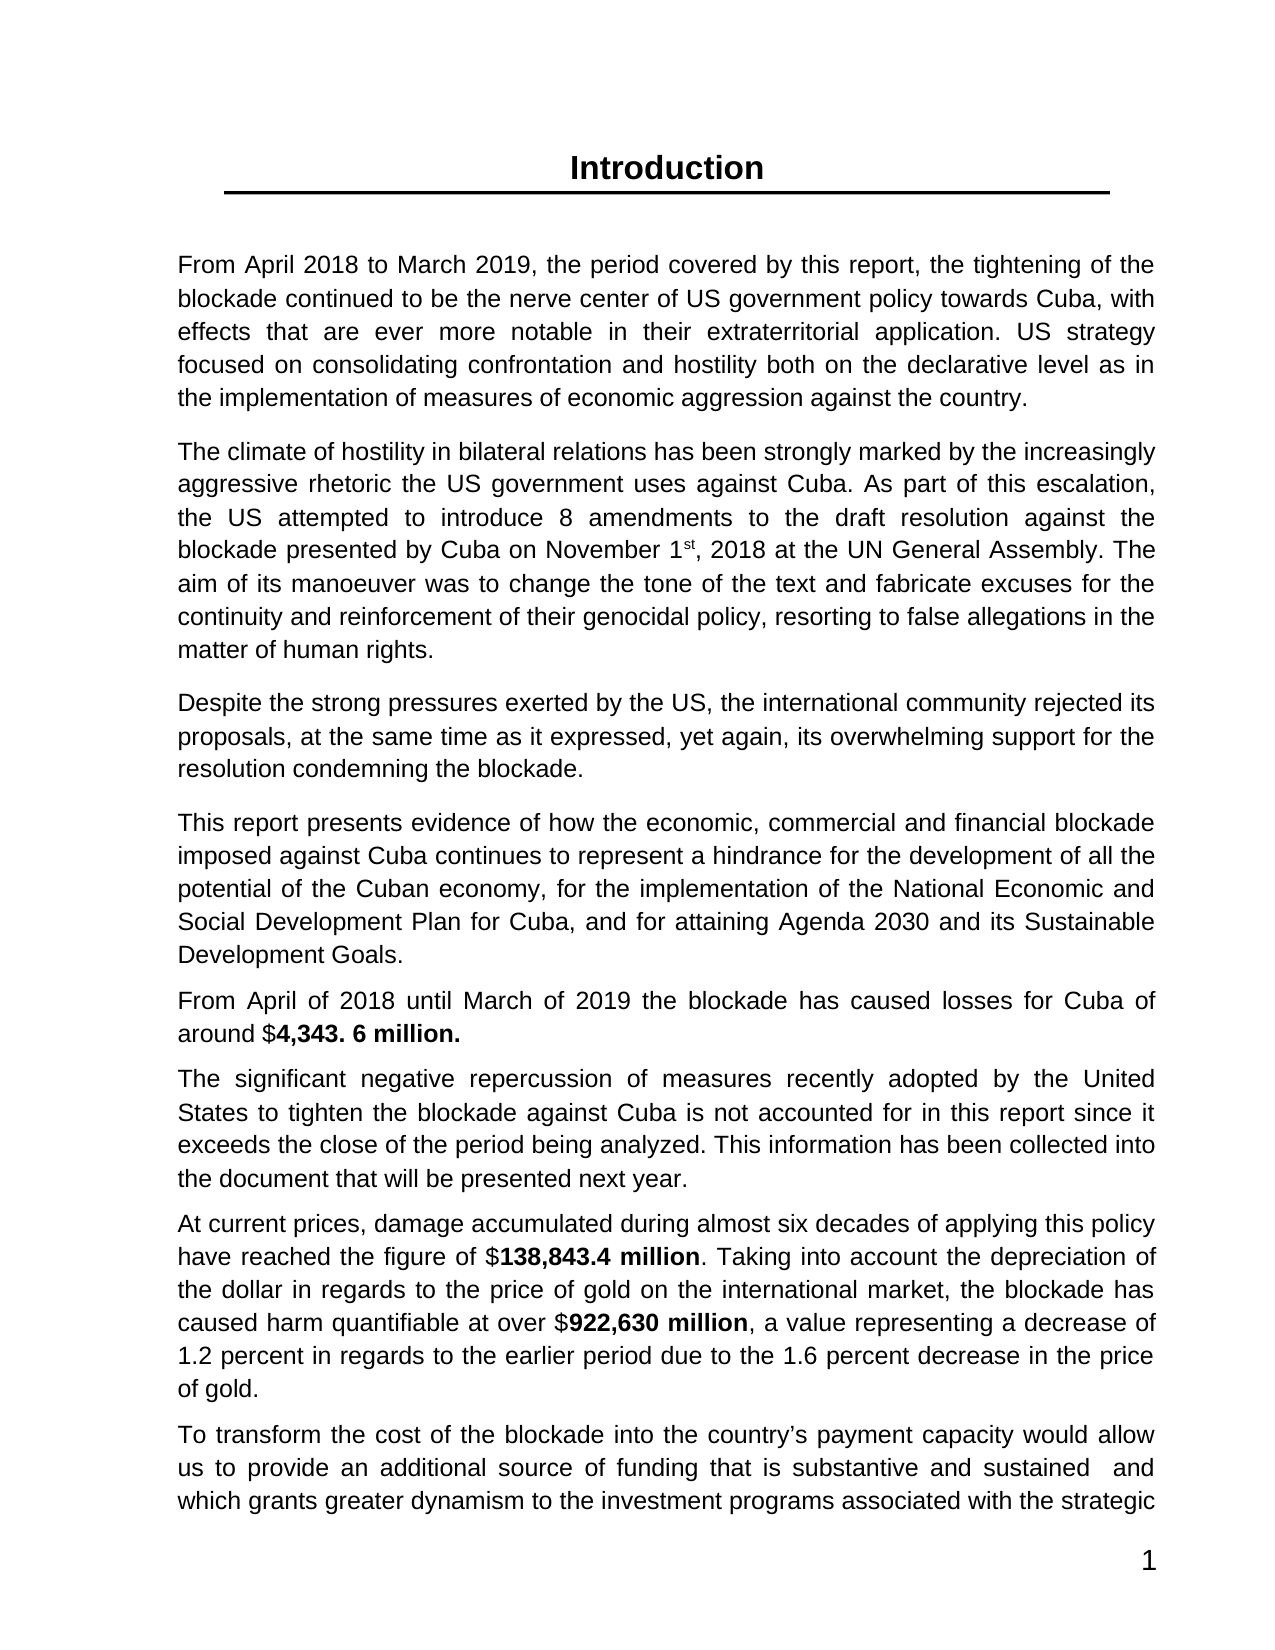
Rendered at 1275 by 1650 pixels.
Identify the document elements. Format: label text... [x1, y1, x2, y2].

text Introduction [177, 148, 1157, 225]
text The significant negative repercussion of measures recently adopted by the United States to tighten the blockade against Cuba is not accounted for in this report since it exceeds the close of the period being analyzed. This information has been collected into the document that will be presented next year. [177, 1064, 1157, 1192]
text From April of 2018 until March of 2019 the blockade has caused losses for Cuba of around $4,343. 6 million. [177, 986, 1157, 1048]
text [177, 1420, 1157, 1514]
text This report presents evidence of how the economic, commercial and financial blockade imposed against Cuba continues to represent a hindrance for the development of all the potential of the Cuban economy, for the implementation of the National Economic and Social Development Plan for Cuba, and for attaining Agenda 2030 and its Sustainable Development Goals. [177, 808, 1157, 969]
text The climate of hostility in bilateral relations has been strongly marked by the increasingly aggressive rhetoric the US government uses against Cuba. As part of this escalation, the US attempted to introduce 8 amendments to the draft resolution against the blockade presented by Cuba on November 1st, 2018 at the UN General Assembly. The aim of its manoeuver was to change the tone of the text and fabricate excuses for the continuity and reinforcement of their genocidal policy, resorting to false allegations in the matter of human rights. [177, 436, 1157, 663]
text Despite the strong pressures exerted by the US, the international community rejected its proposals, at the same time as it expressed, yet again, its overwhelming support for the resolution condemning the blockade. [177, 688, 1157, 783]
text At current prices, damage accumulated during almost six decades of applying this policy have reached the figure of $138,843.4 million. Taking into account the depreciation of the dollar in regards to the price of gold on the international market, the blockade has caused harm quantifiable at over $922,630 million, a value representing a decrease of 1.2 percent in regards to the earlier period due to the 1.6 percent decrease in the price of gold. [177, 1209, 1157, 1403]
text From April 2018 to March 2019, the period covered by this report, the tightening of the blockade continued to be the nerve center of US government policy towards Cuba, with effects that are ever more notable in their extraterritorial application. US strategy focused on consolidating confrontation and hostility both on the declarative level as in the implementation of measures of economic aggression against the country. [177, 251, 1157, 411]
